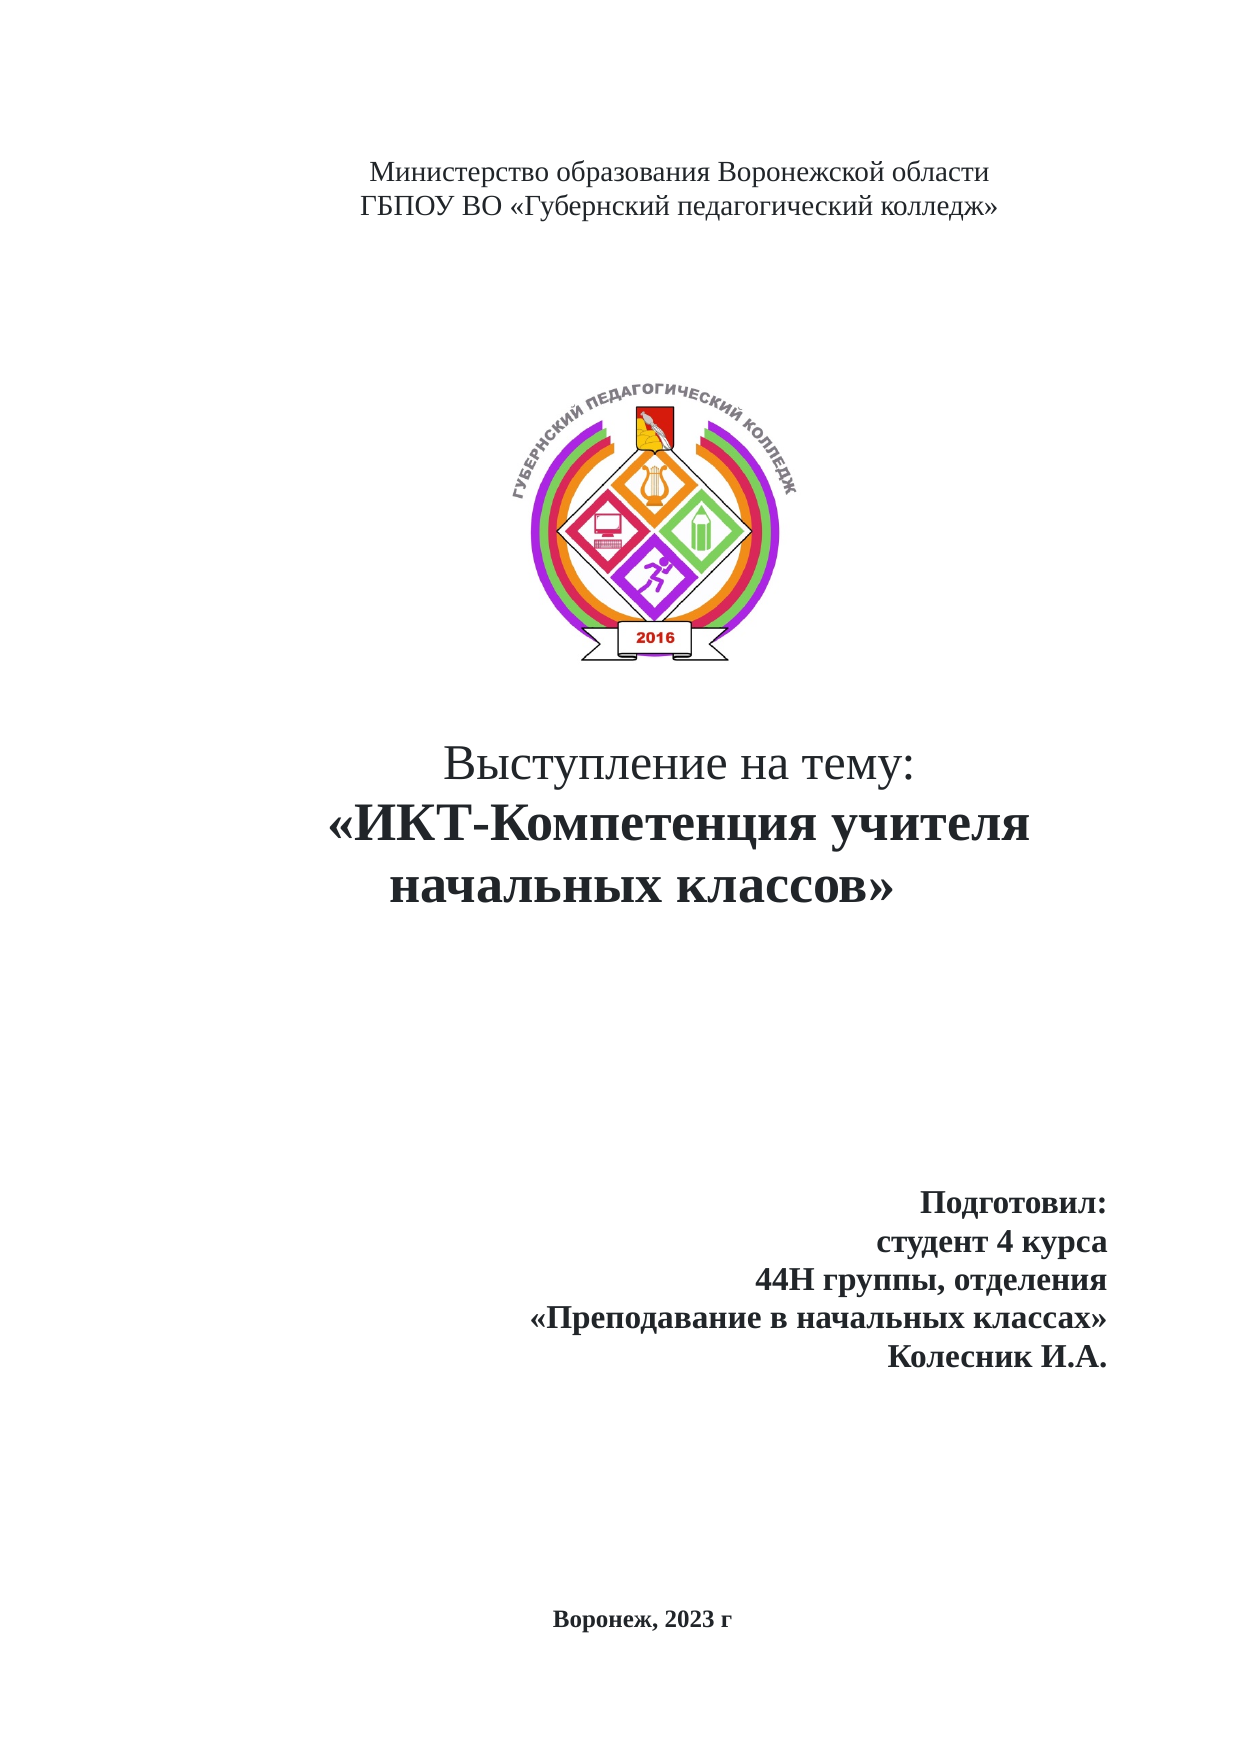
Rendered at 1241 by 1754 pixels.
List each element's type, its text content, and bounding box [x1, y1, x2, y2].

text «ИКТ-Компетенция учителя начальных классов» [177, 790, 1107, 914]
text Выступление на тему: [177, 732, 1107, 790]
text «Преподавание в начальных классах» [177, 1298, 1107, 1336]
text Воронеж, 2023 г [177, 1604, 1107, 1633]
text Министерство образования Воронежской области [177, 154, 1107, 188]
picture [495, 365, 805, 675]
text студент 4 курса [177, 1221, 1107, 1259]
text Подготовил: [177, 1183, 1107, 1221]
text 44Н группы, отделения [177, 1259, 1107, 1298]
text Колесник И.А. [177, 1336, 1107, 1374]
text ГБПОУ ВО «Губернский педагогический колледж» [177, 188, 1107, 221]
